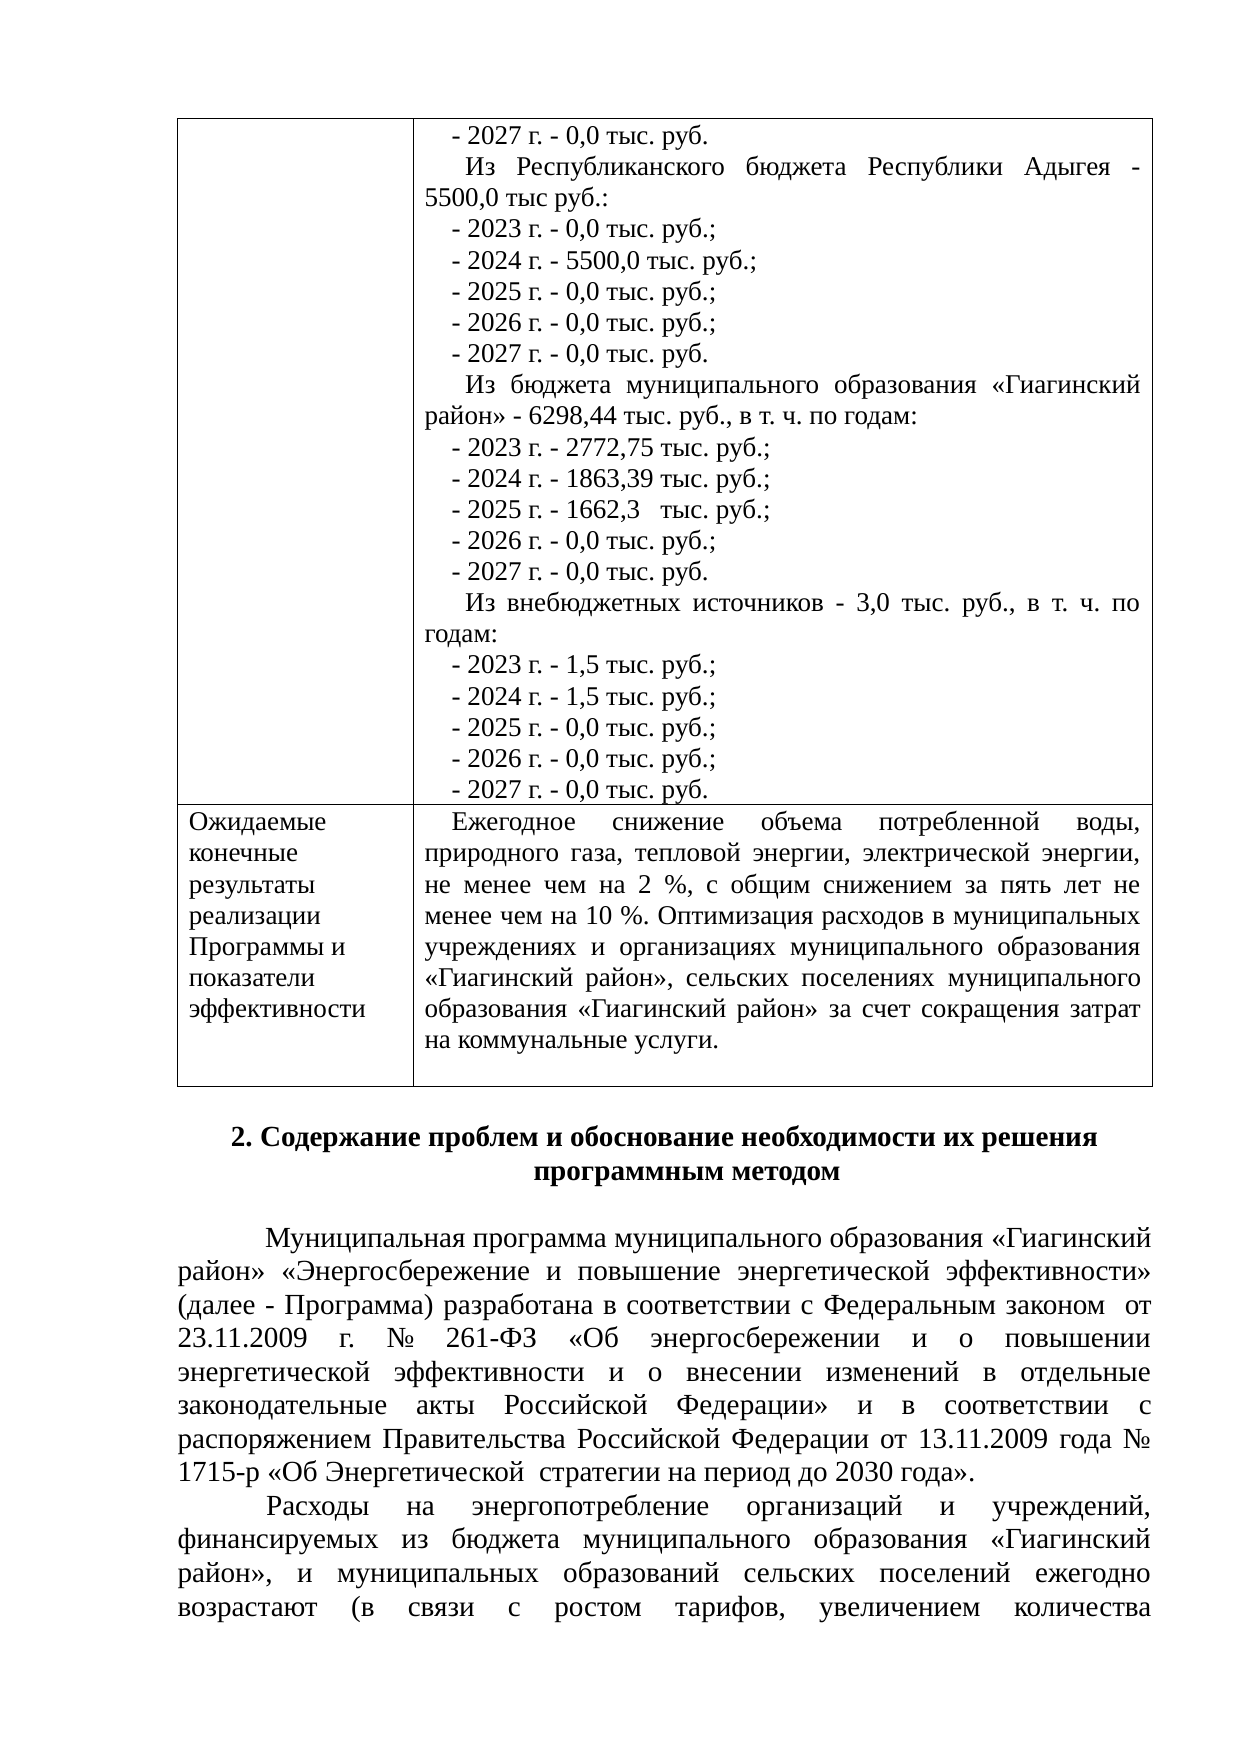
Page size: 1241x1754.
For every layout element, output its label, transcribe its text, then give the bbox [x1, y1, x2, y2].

text 2. Содержание проблем и обоснование необходимости их решения программным методом [177, 1119, 1152, 1186]
table_cell Ежегодное снижение объема потребленной воды, природного газа, тепловой энергии, электрической энергии, не менее чем на 2 %, с общим снижением за пять лет не менее чем на 10 %. Оптимизация расходов в муниципальных учреждениях и организациях муниципального образования «Гиагинский район», сельских поселениях муниципального образования «Гиагинский район» за счет сокращения затрат на коммунальные услуги. [414, 805, 1152, 1086]
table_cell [414, 119, 1152, 804]
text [177, 1488, 1152, 1622]
table_cell Ожидаемые конечные результаты реализации Программы и показатели эффективности [178, 805, 413, 1086]
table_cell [178, 119, 413, 804]
text Муниципальная программа муниципального образования «Гиагинский район» «Энергосбережение и повышение энергетической эффективности» (далее - Программа) разработана в соответствии с Федеральным законом от 23.11.2009 г. № 261-ФЗ «Об энергосбережении и о повышении энергетической эффективности и о внесении изменений в отдельные законодательные акты Российской Федерации» и в соответствии с распоряжением Правительства Российской Федерации от 13.11.2009 года № 1715-р «Об Энергетической стратегии на период до 2030 года». [177, 1220, 1152, 1488]
